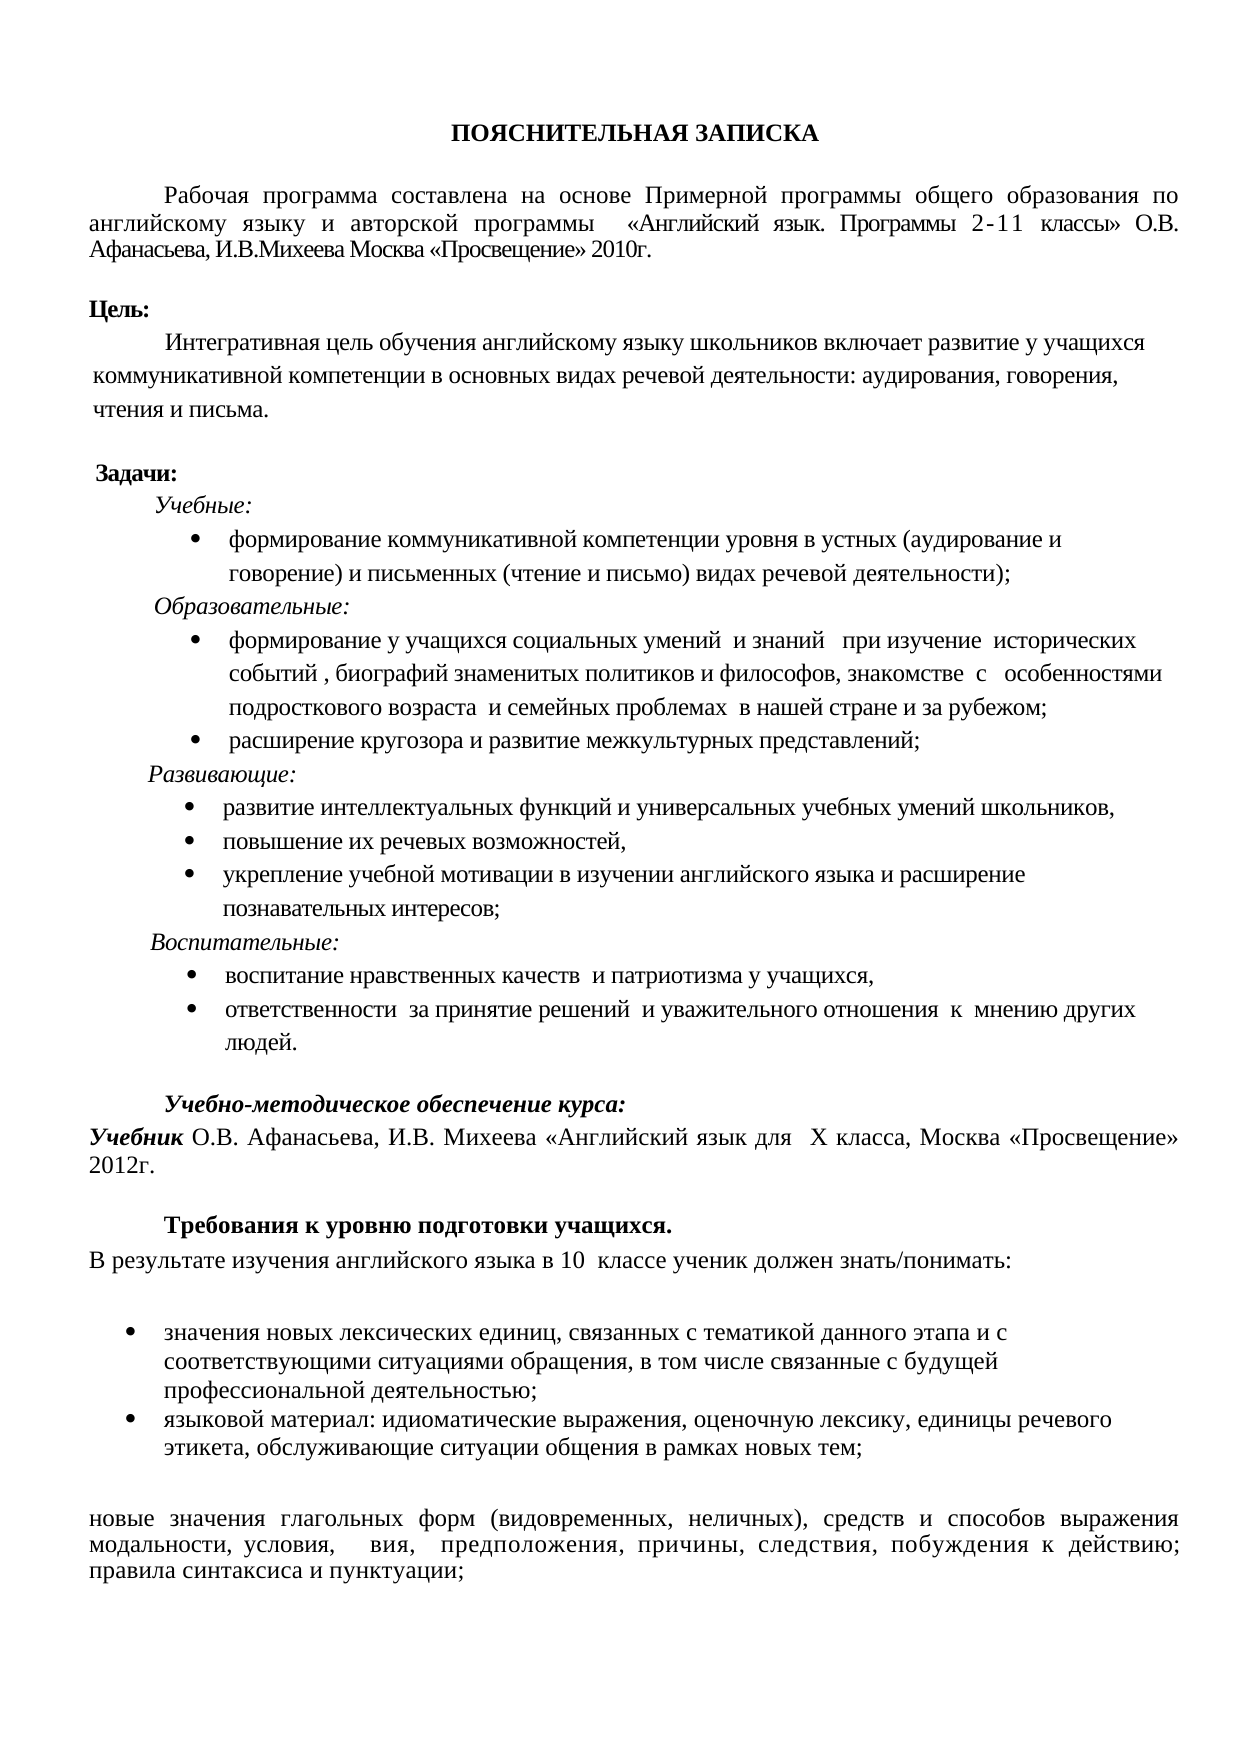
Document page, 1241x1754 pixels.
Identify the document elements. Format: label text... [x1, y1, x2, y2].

list расширение кругозора и развитие межкультурных представлений; [191, 722, 1181, 756]
text Задачи: [95, 458, 1181, 487]
text Интегративная цель обучения английскому языку школьников включает развитие у учащихся коммуникативной компетенции в основных видах речевой деятельности: аудирования, говорения, чтения и письма. [93, 323, 1181, 424]
text В результате изучения английского языка в 10 классе ученик должен знать/понимать: [89, 1245, 1181, 1274]
list укрепление учебной мотивации в изучении английского языка и расширение познавательных интересов; [185, 856, 1181, 923]
list значения новых лексических единиц, связанных с тематикой данного этапа и с соответствующими ситуациями обращения, в том числе связанные с будущей профессиональной деятельностью; [126, 1317, 1181, 1404]
list повышение их речевых возможностей, [185, 823, 1181, 856]
text Учебник О.В. Афанасьева, И.В. Михеева «Английский язык для X класса, Москва «Просвещение» 2012г. [89, 1124, 1179, 1179]
text новые значения глагольных форм (видовременных, неличных), средств и способов выражения модальности, условия, вия, предположения, причины, следствия, побуждения к действию; правила синтаксиса и пунктуации; [89, 1505, 1180, 1584]
text Развивающие: [98, 756, 1181, 789]
list развитие интеллектуальных функций и универсальных учебных умений школьников, [185, 789, 1181, 823]
list языковой материал: идиоматические выражения, оценочную лексику, единицы речевого этикета, обслуживающие ситуации общения в рамках новых тем; [126, 1404, 1181, 1461]
list воспитание нравственных качеств и патриотизма у учащихся, [187, 957, 1181, 990]
text Требования к уровню подготовки учащихся. [89, 1210, 1181, 1239]
list формирование коммуникативной компетенции уровня в устных (аудирование и говорение) и письменных (чтение и письмо) видах речевой деятельности); [191, 521, 1181, 588]
text Учебные: [95, 487, 1181, 521]
text Воспитательные: [99, 923, 1181, 957]
list ответственности за принятие решений и уважительного отношения к мнению других людей. [187, 990, 1181, 1057]
text Образовательные: [96, 588, 1181, 621]
text Учебно-методическое обеспечение курса: [89, 1089, 1181, 1117]
text Цель: [89, 294, 1181, 323]
text Рабочая программа составлена на основе Примерной программы общего образования по английскому языку и авторской программы «Английский язык. Программы 2-11 классы» О.В. Афанасьева, И.В.Михеева Москва «Просвещение» 2010г. [89, 182, 1179, 263]
list формирование у учащихся социальных умений и знаний при изучение исторических событий , биографий знаменитых политиков и философов, знакомстве с особенностями подросткового возраста и семейных проблемах в нашей стране и за рубежом; [191, 621, 1181, 722]
text ПОЯСНИТЕЛЬНАЯ ЗАПИСКА [89, 118, 1181, 147]
